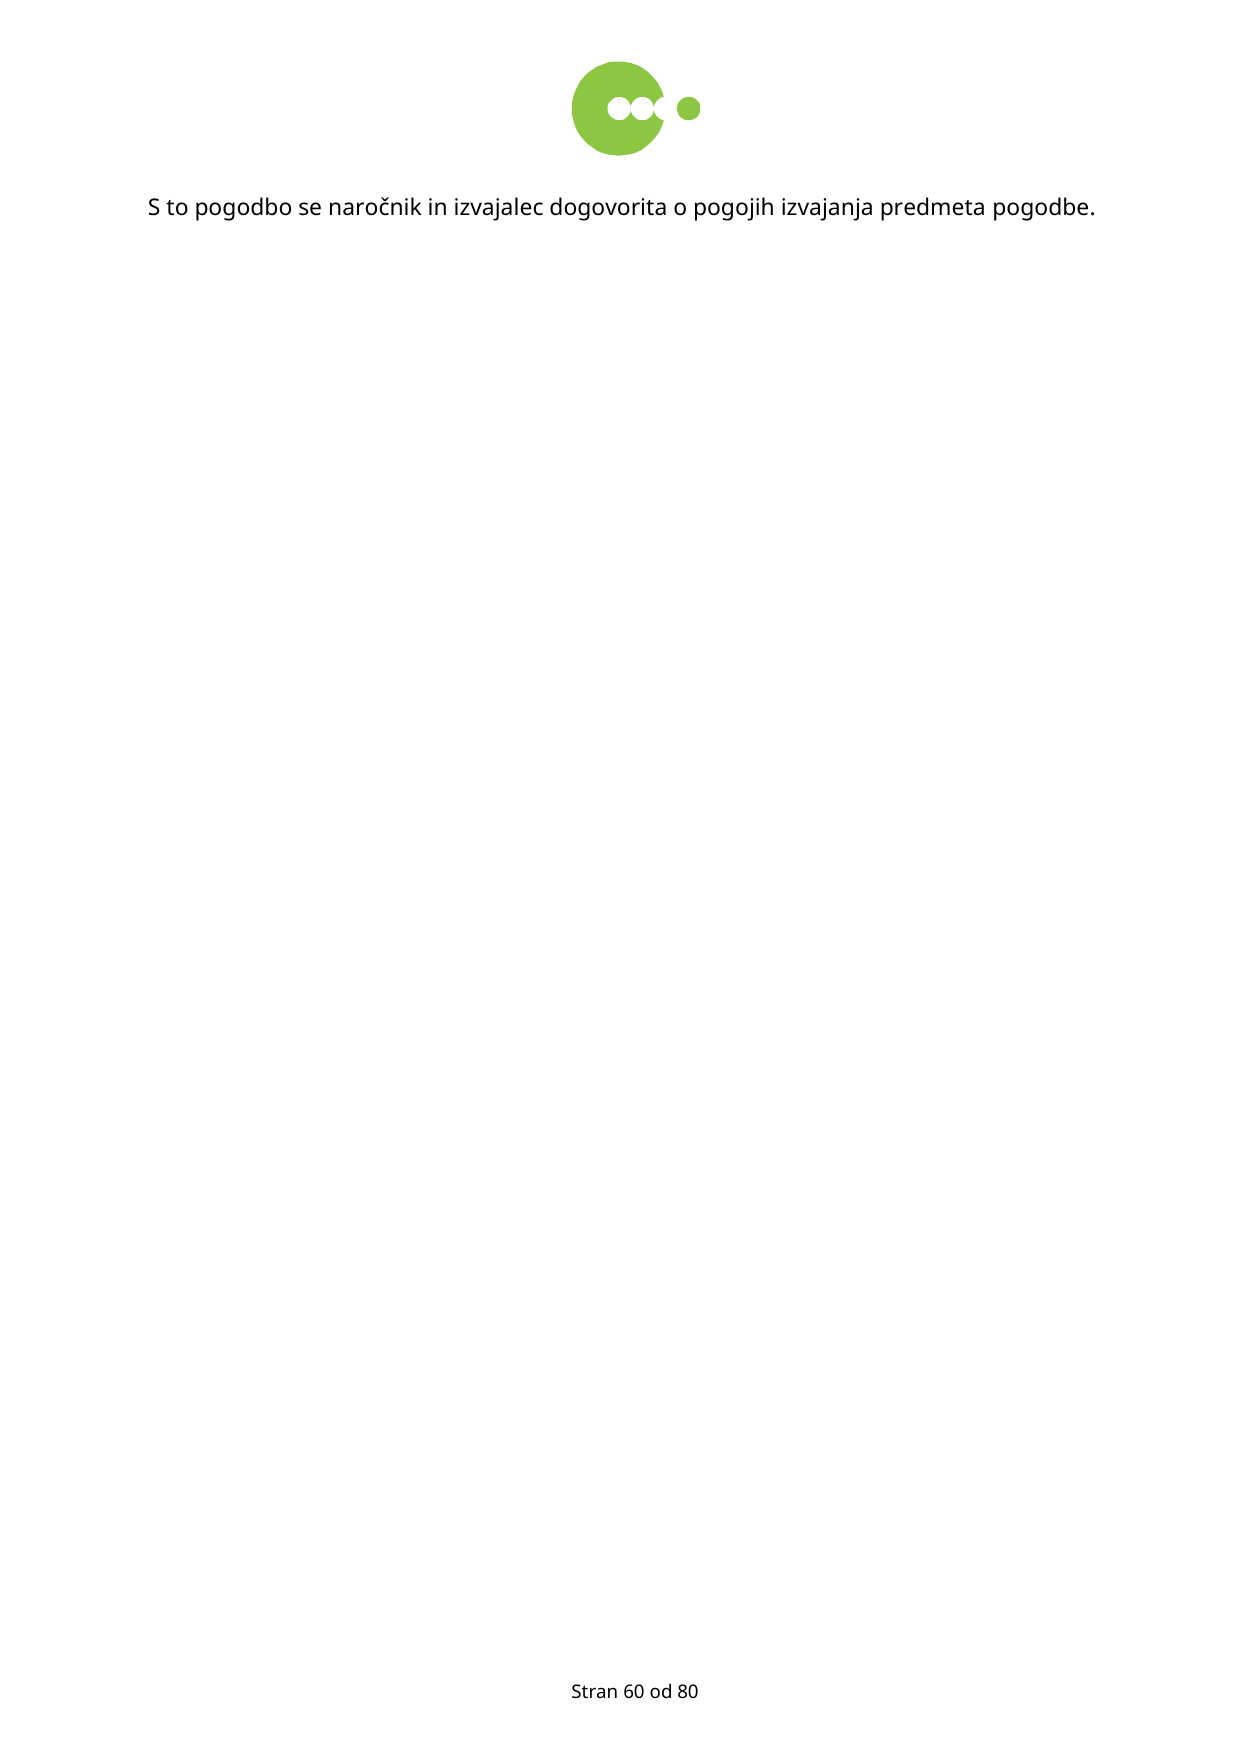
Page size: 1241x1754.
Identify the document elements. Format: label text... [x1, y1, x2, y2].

text S to pogodbo se naročnik in izvajalec dogovorita o pogojih izvajanja predmeta pogodbe. [148, 191, 1122, 222]
